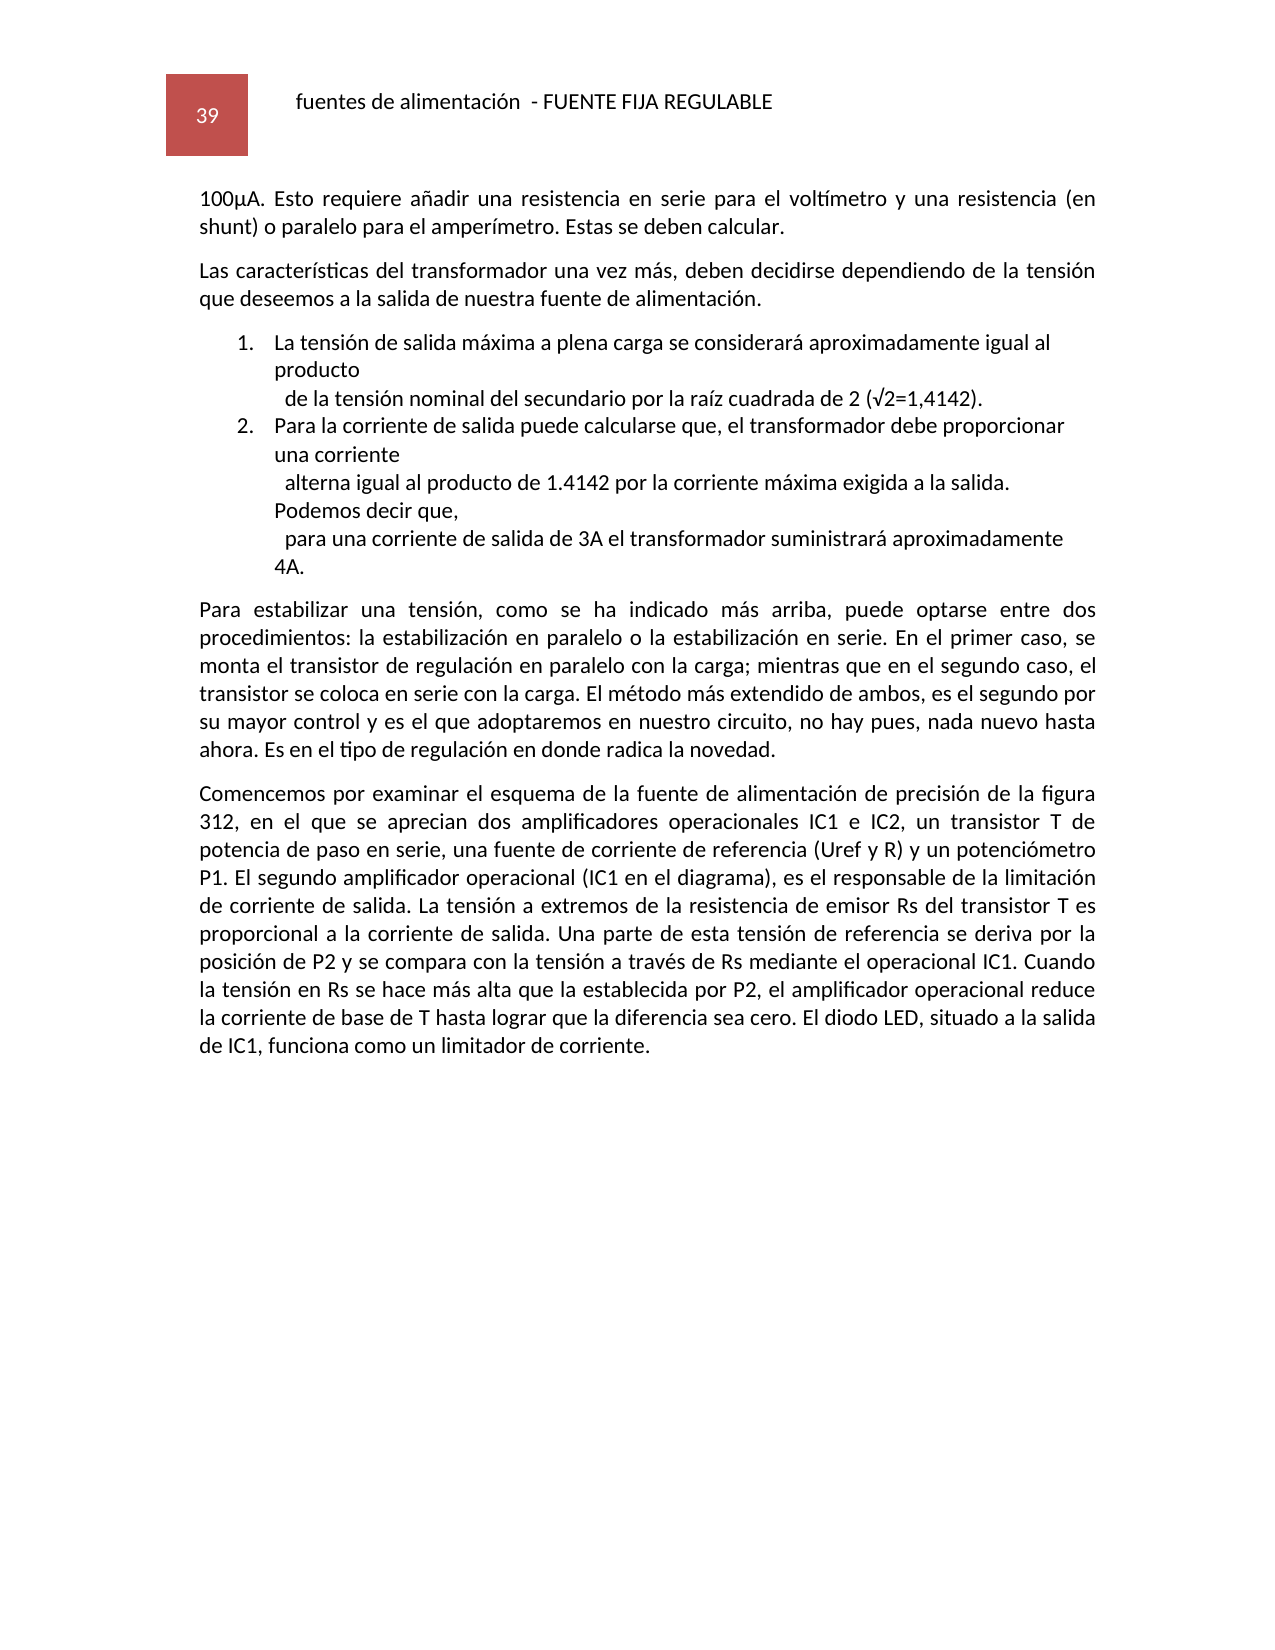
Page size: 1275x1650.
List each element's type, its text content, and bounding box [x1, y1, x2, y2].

text Para estabilizar una tensión, como se ha indicado más arriba, puede optarse entre dos procedimientos: la estabilización en paralelo o la estabilización en serie. En el primer caso, se monta el transistor de regulación en paralelo con la carga; mientras que en el segundo caso, el transistor se coloca en serie con la carga. El método más extendido de ambos, es el segundo por su mayor control y es el que adoptaremos en nuestro circuito, no hay pues, nada nuevo hasta ahora. Es en el tipo de regulación en donde radica la novedad. [199, 595, 1098, 763]
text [199, 184, 1098, 240]
text Las características del transformador una vez más, deben decidirse dependiendo de la tensión que deseemos a la salida de nuestra fuente de alimentación. [199, 256, 1098, 312]
text Comencemos por examinar el esquema de la fuente de alimentación de precisión de la figura 312, en el que se aprecian dos amplificadores operacionales IC1 e IC2, un transistor T de potencia de paso en serie, una fuente de corriente de referencia (Uref y R) y un potenciómetro P1. El segundo amplificador operacional (IC1 en el diagrama), es el responsable de la limitación de corriente de salida. La tensión a extremos de la resistencia de emisor Rs del transistor T es proporcional a la corriente de salida. Una parte de esta tensión de referencia se deriva por la posición de P2 y se compara con la tensión a través de Rs mediante el operacional IC1. Cuando la tensión en Rs se hace más alta que la establecida por P2, el amplificador operacional reduce la corriente de base de T hasta lograr que la diferencia sea cero. El diodo LED, situado a la salida de IC1, funciona como un limitador de corriente. [199, 779, 1098, 1059]
list La tensión de salida máxima a plena carga se considerará aproximadamente igual al producto de la tensión nominal del secundario por la raíz cuadrada de 2 (√2=1,4142). [237, 328, 1098, 412]
list Para la corriente de salida puede calcularse que, el transformador debe proporcionar una corriente alterna igual al producto de 1.4142 por la corriente máxima exigida a la salida. Podemos decir que, para una corriente de salida de 3A el transformador suministrará aproximadamente 4A. [237, 412, 1082, 580]
